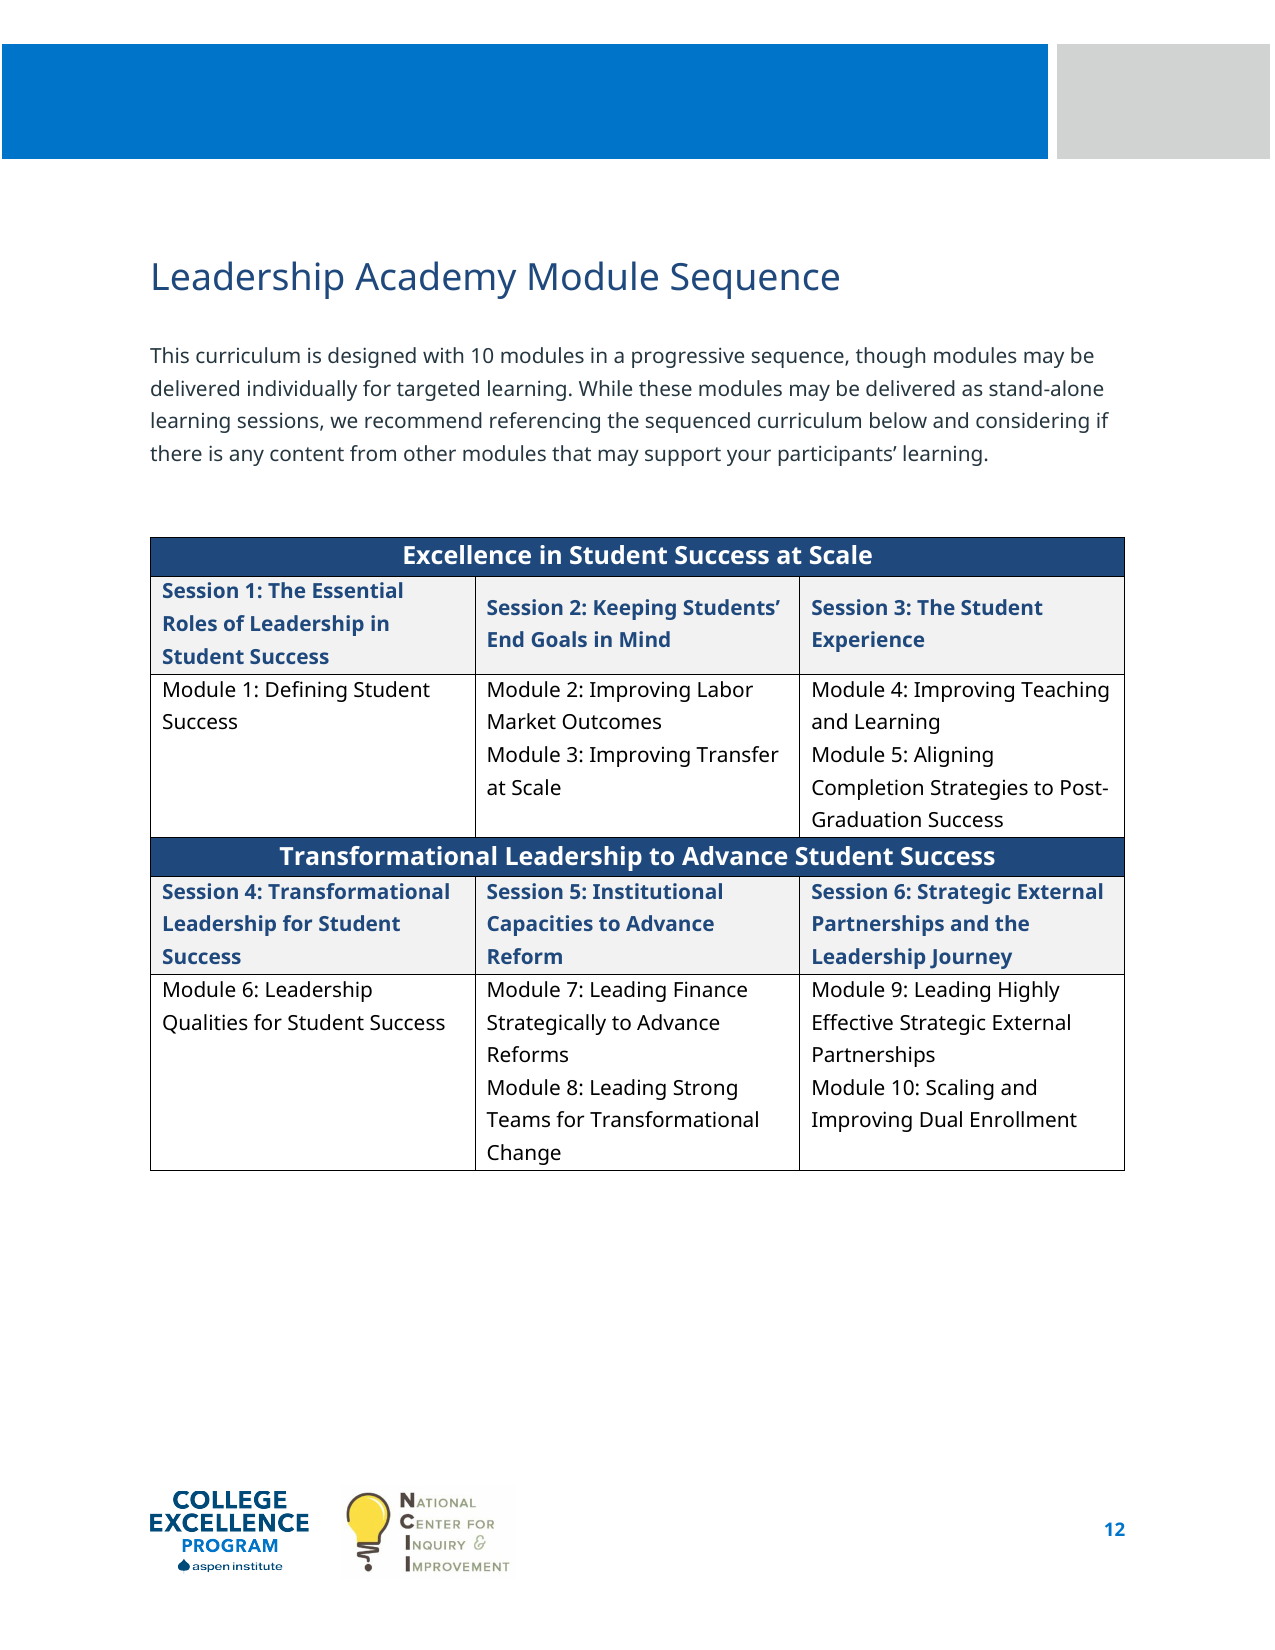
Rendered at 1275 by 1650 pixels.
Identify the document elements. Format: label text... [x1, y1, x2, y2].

picture [150, 1491, 309, 1574]
table_cell Module 9: Leading Highly Effective Strategic External Partnerships Module 10: Scaling and Improving Dual Enrollment [800, 975, 1124, 1170]
table_cell Session 1: The Essential Roles of Leadership in Student Success [151, 577, 475, 674]
table_cell Module 6: Leadership Qualities for Student Success [151, 975, 475, 1170]
table_cell Module 4: Improving Teaching and Learning Module 5: Aligning Completion Strategies to Post-Graduation Success [800, 675, 1124, 837]
table_cell Transformational Leadership to Advance Student Success [151, 838, 1124, 876]
table_cell Session 5: Institutional Capacities to Advance Reform [476, 877, 799, 974]
table_cell Session 4: Transformational Leadership for Student Success [151, 877, 475, 974]
table_cell Session 3: The Student Experience [800, 577, 1124, 674]
text This curriculum is designed with 10 modules in a progressive sequence, though modules may be delivered individually for targeted learning. While these modules may be delivered as stand-alone learning sessions, we recommend referencing the sequenced curriculum below and considering if there is any content from other modules that may support your participants’ learning. [150, 309, 1125, 468]
picture [340, 1485, 516, 1579]
table_cell Module 2: Improving Labor Market Outcomes Module 3: Improving Transfer at Scale [476, 675, 799, 837]
table_header Excellence in Student Success at Scale [151, 538, 1124, 576]
table_cell Module 7: Leading Finance Strategically to Advance Reforms Module 8: Leading Strong Teams for Transformational Change [476, 975, 799, 1170]
table_cell Module 1: Defining Student Success [151, 675, 475, 837]
table_cell Session 2: Keeping Students’ End Goals in Mind [476, 577, 799, 674]
table_cell Session 6: Strategic External Partnerships and the Leadership Journey [800, 877, 1124, 974]
text Leadership Academy Module Sequence [150, 250, 1125, 301]
